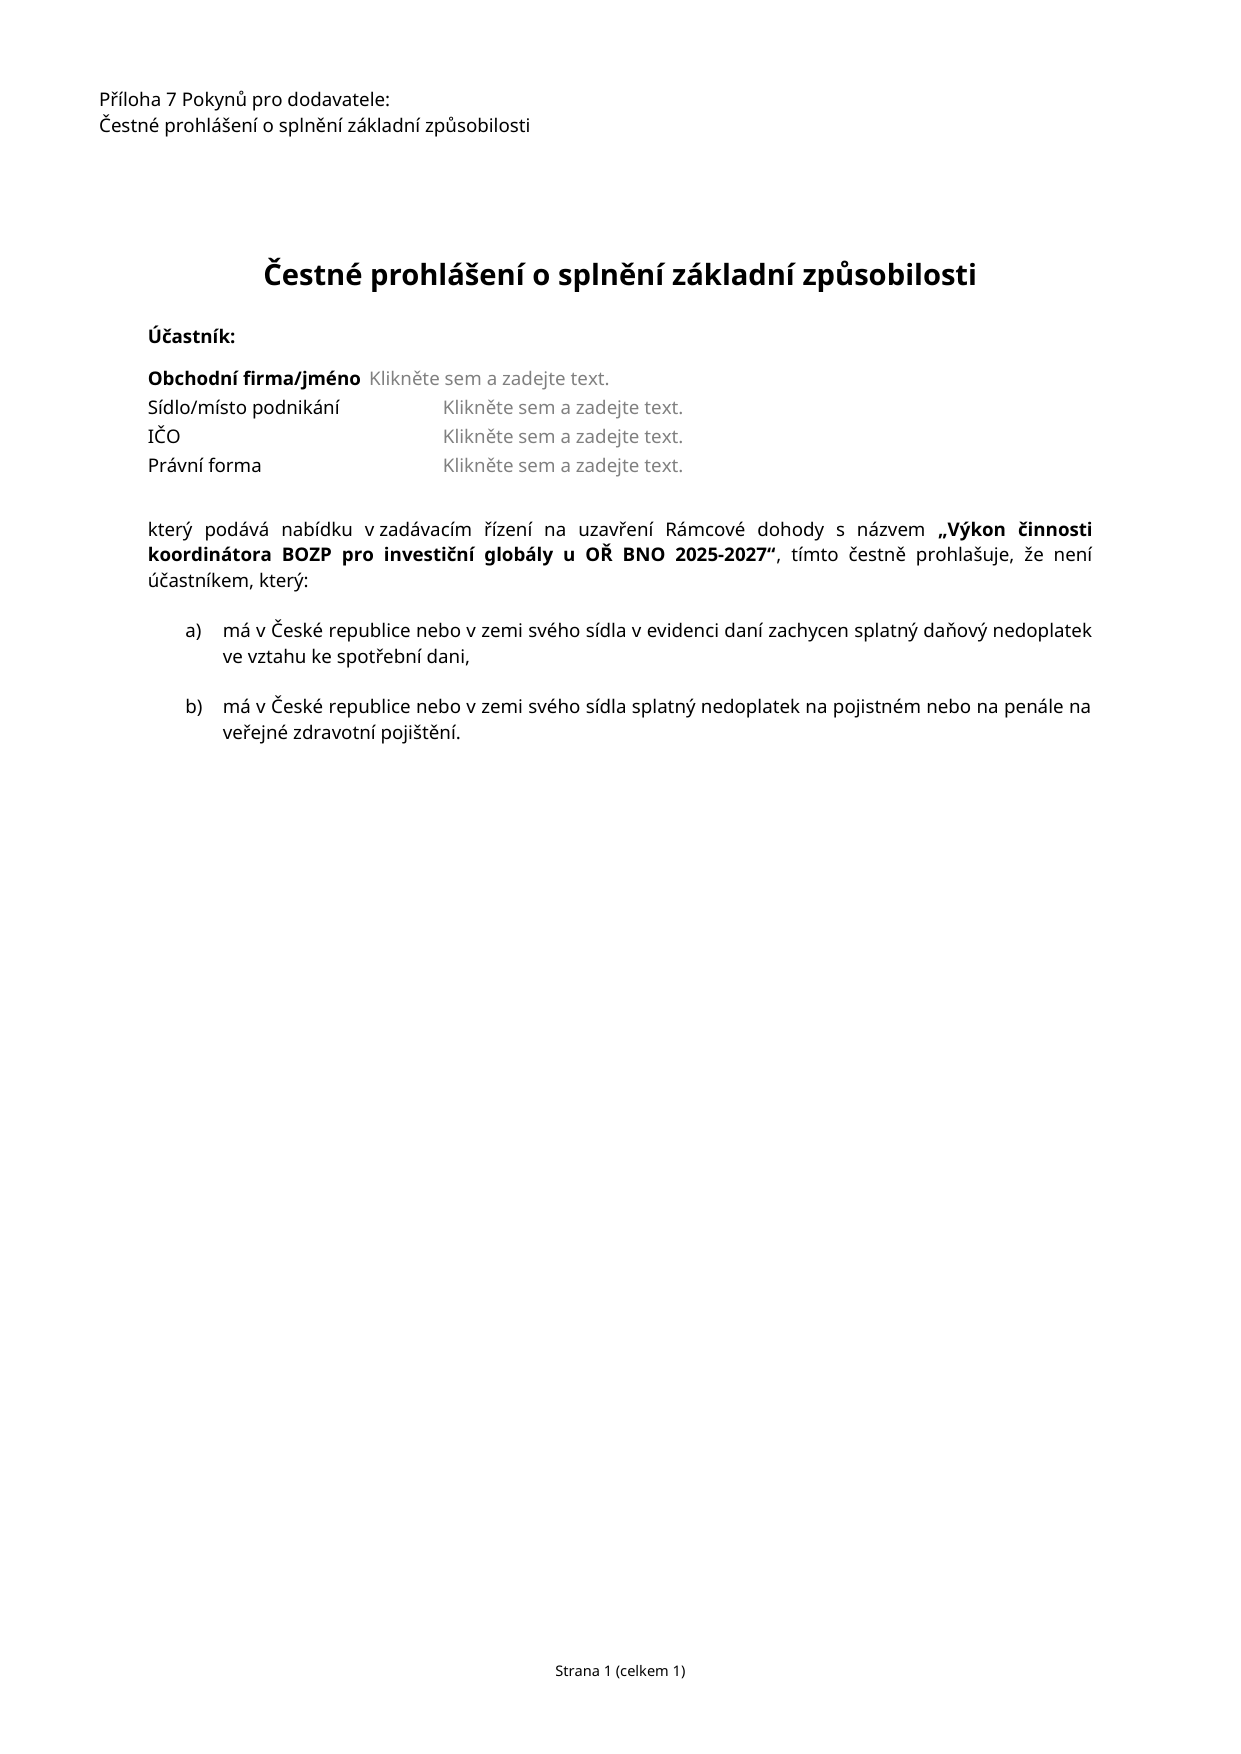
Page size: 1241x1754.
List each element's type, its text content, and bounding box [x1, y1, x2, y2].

title Čestné prohlášení o splnění základní způsobilosti [148, 254, 1093, 293]
text IČO [148, 420, 1093, 449]
text Obchodní firma/jméno [148, 362, 1093, 391]
list má v České republice nebo v zemi svého sídla splatný nedoplatek na pojistném nebo na penále na veřejné zdravotní pojištění. [185, 693, 1093, 744]
text Sídlo/místo podnikání [148, 391, 1093, 420]
text který podává nabídku v zadávacím řízení na uzavření Rámcové dohody s názvem „Výkon činnosti koordinátora BOZP pro investiční globály u OŘ BNO 2025-2027“, tímto čestně prohlašuje, že není účastníkem, který: [148, 516, 1093, 592]
list má v České republice nebo v zemi svého sídla v evidenci daní zachycen splatný daňový nedoplatek ve vztahu ke spotřební dani, [185, 617, 1093, 668]
text Právní forma [148, 449, 1093, 478]
text Účastník: [148, 318, 1093, 349]
